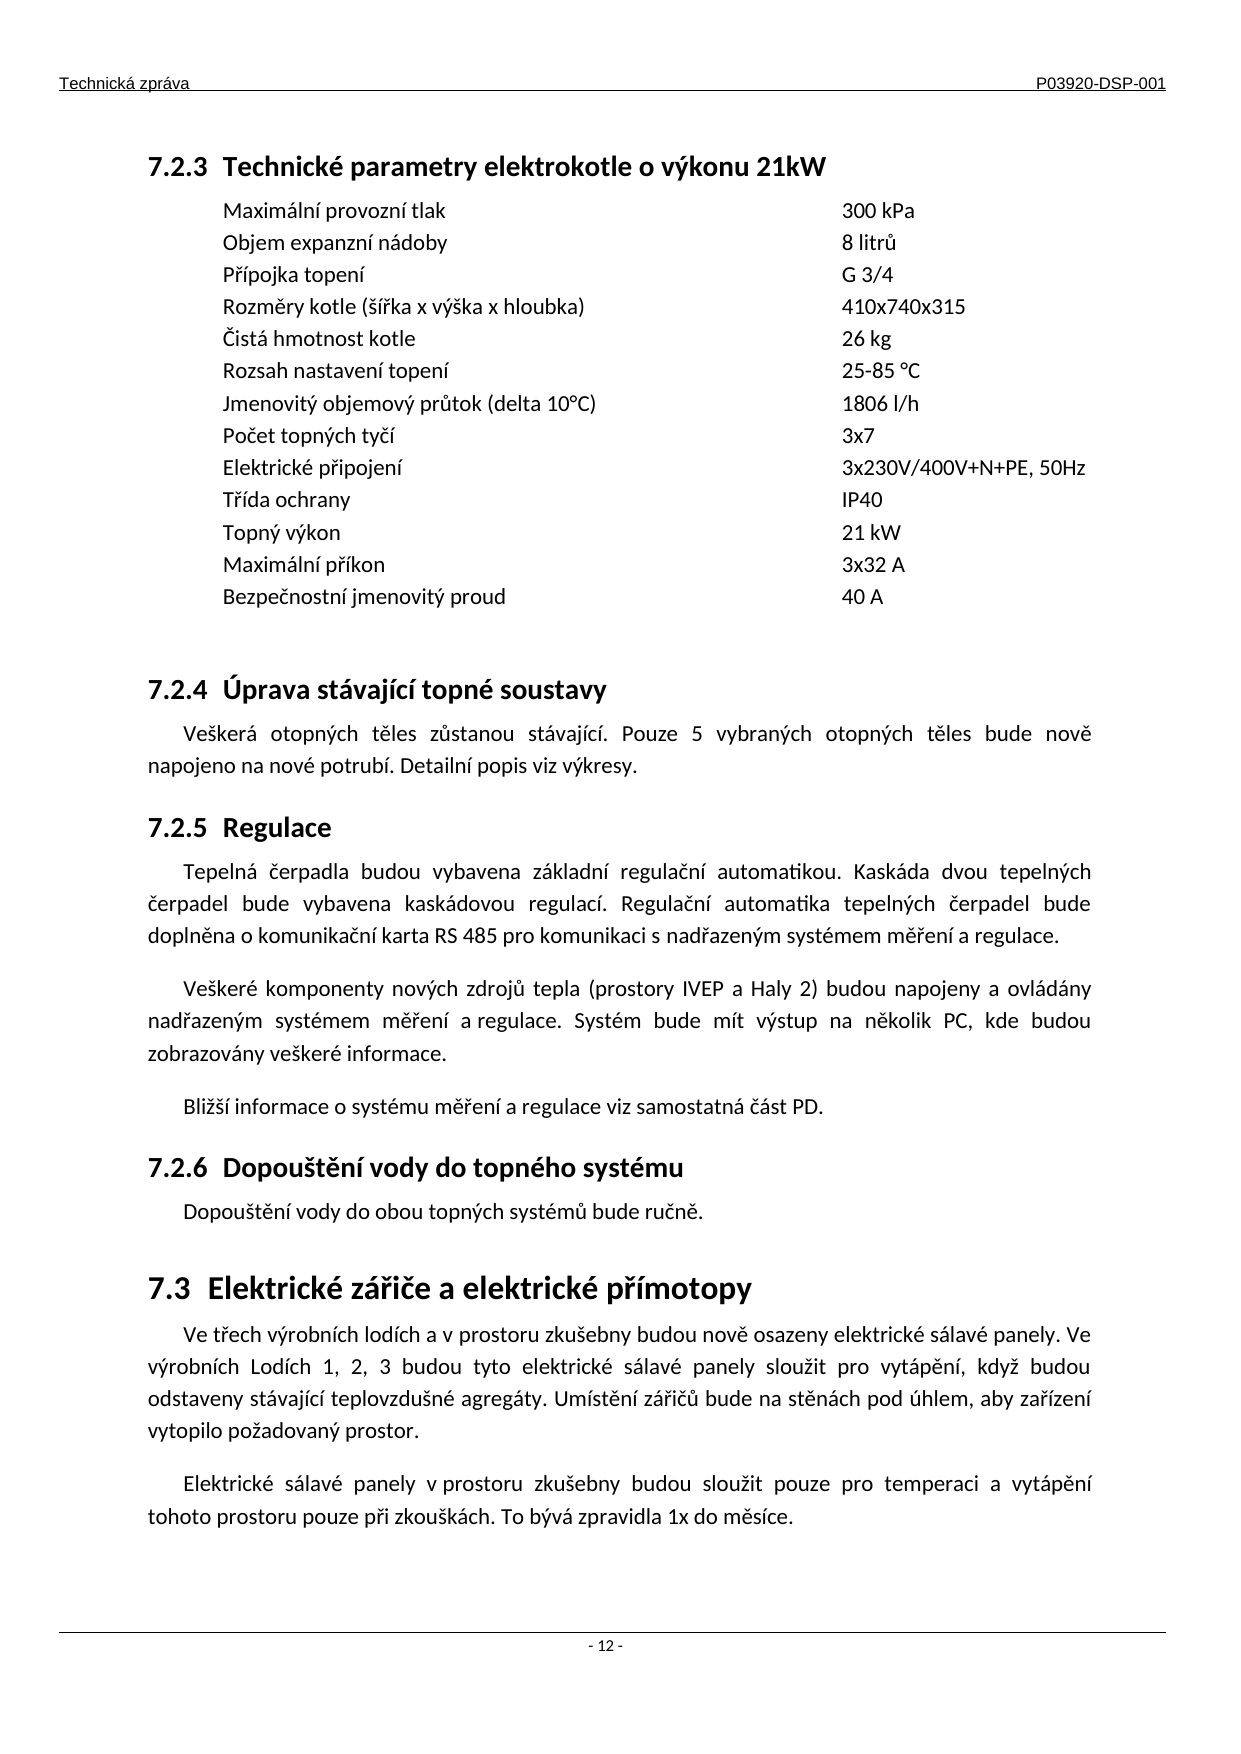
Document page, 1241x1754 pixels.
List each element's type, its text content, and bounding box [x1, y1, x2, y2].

text Veškeré komponenty nových zdrojů tepla (prostory IVEP a Haly 2) budou napojeny a ovládány nadřazeným systémem měření a regulace. Systém bude mít výstup na několik PC, kde budou zobrazovány veškeré informace. [148, 974, 1093, 1067]
list Maximální příkon 3x32 A [223, 550, 1093, 578]
subtitle Dopouštění vody do topného systému [148, 1149, 1093, 1184]
subtitle Elektrické zářiče a elektrické přímotopy [148, 1267, 1093, 1307]
text Ve třech výrobních lodích a v prostoru zkušebny budou nově osazeny elektrické sálavé panely. Ve výrobních Lodích 1, 2, 3 budou tyto elektrické sálavé panely sloužit pro vytápění, když budou odstaveny stávající teplovzdušné agregáty. Umístění zářičů bude na stěnách pod úhlem, aby zařízení vytopilo požadovaný prostor. [148, 1320, 1093, 1444]
list Bezpečnostní jmenovitý proud 40 A [223, 582, 1093, 610]
text Elektrické sálavé panely v prostoru zkušebny budou sloužit pouze pro temperaci a vytápění tohoto prostoru pouze při zkouškách. To bývá zpravidla 1x do měsíce. [148, 1469, 1093, 1530]
subtitle Úprava stávající topné soustavy [148, 671, 1093, 707]
text Bližší informace o systému měření a regulace viz samostatná část PD. [148, 1092, 1093, 1120]
list Počet topných tyčí 3x7 [223, 421, 1093, 449]
list Rozměry kotle (šířka x výška x hloubka) 410x740x315 [223, 292, 1093, 320]
list Elektrické připojení 3x230V/400V+N+PE, 50Hz [223, 453, 1093, 481]
list Topný výkon 21 kW [223, 518, 1093, 546]
list Maximální provozní tlak 300 kPa [223, 196, 1093, 224]
subtitle Technické parametry elektrokotle o výkonu 21kW [148, 148, 1093, 183]
text Tepelná čerpadla budou vybavena základní regulační automatikou. Kaskáda dvou tepelných čerpadel bude vybavena kaskádovou regulací. Regulační automatika tepelných čerpadel bude doplněna o komunikační karta RS 485 pro komunikaci s nadřazeným systémem měření a regulace. [148, 857, 1093, 949]
list Čistá hmotnost kotle 26 kg [223, 324, 1093, 352]
text Dopouštění vody do obou topných systémů bude ručně. [148, 1197, 1093, 1225]
text Veškerá otopných těles zůstanou stávající. Pouze 5 vybraných otopných těles bude nově napojeno na nové potrubí. Detailní popis viz výkresy. [148, 719, 1093, 780]
list Třída ochrany IP40 [223, 485, 1093, 513]
list Jmenovitý objemový průtok (delta 10°C) 1806 l/h [223, 389, 1093, 417]
list Přípojka topení G 3/4 [223, 260, 1093, 288]
subtitle Regulace [148, 809, 1093, 844]
list Rozsah nastavení topení 25-85 °C [223, 357, 1093, 385]
list Objem expanzní nádoby 8 litrů [223, 228, 1093, 256]
